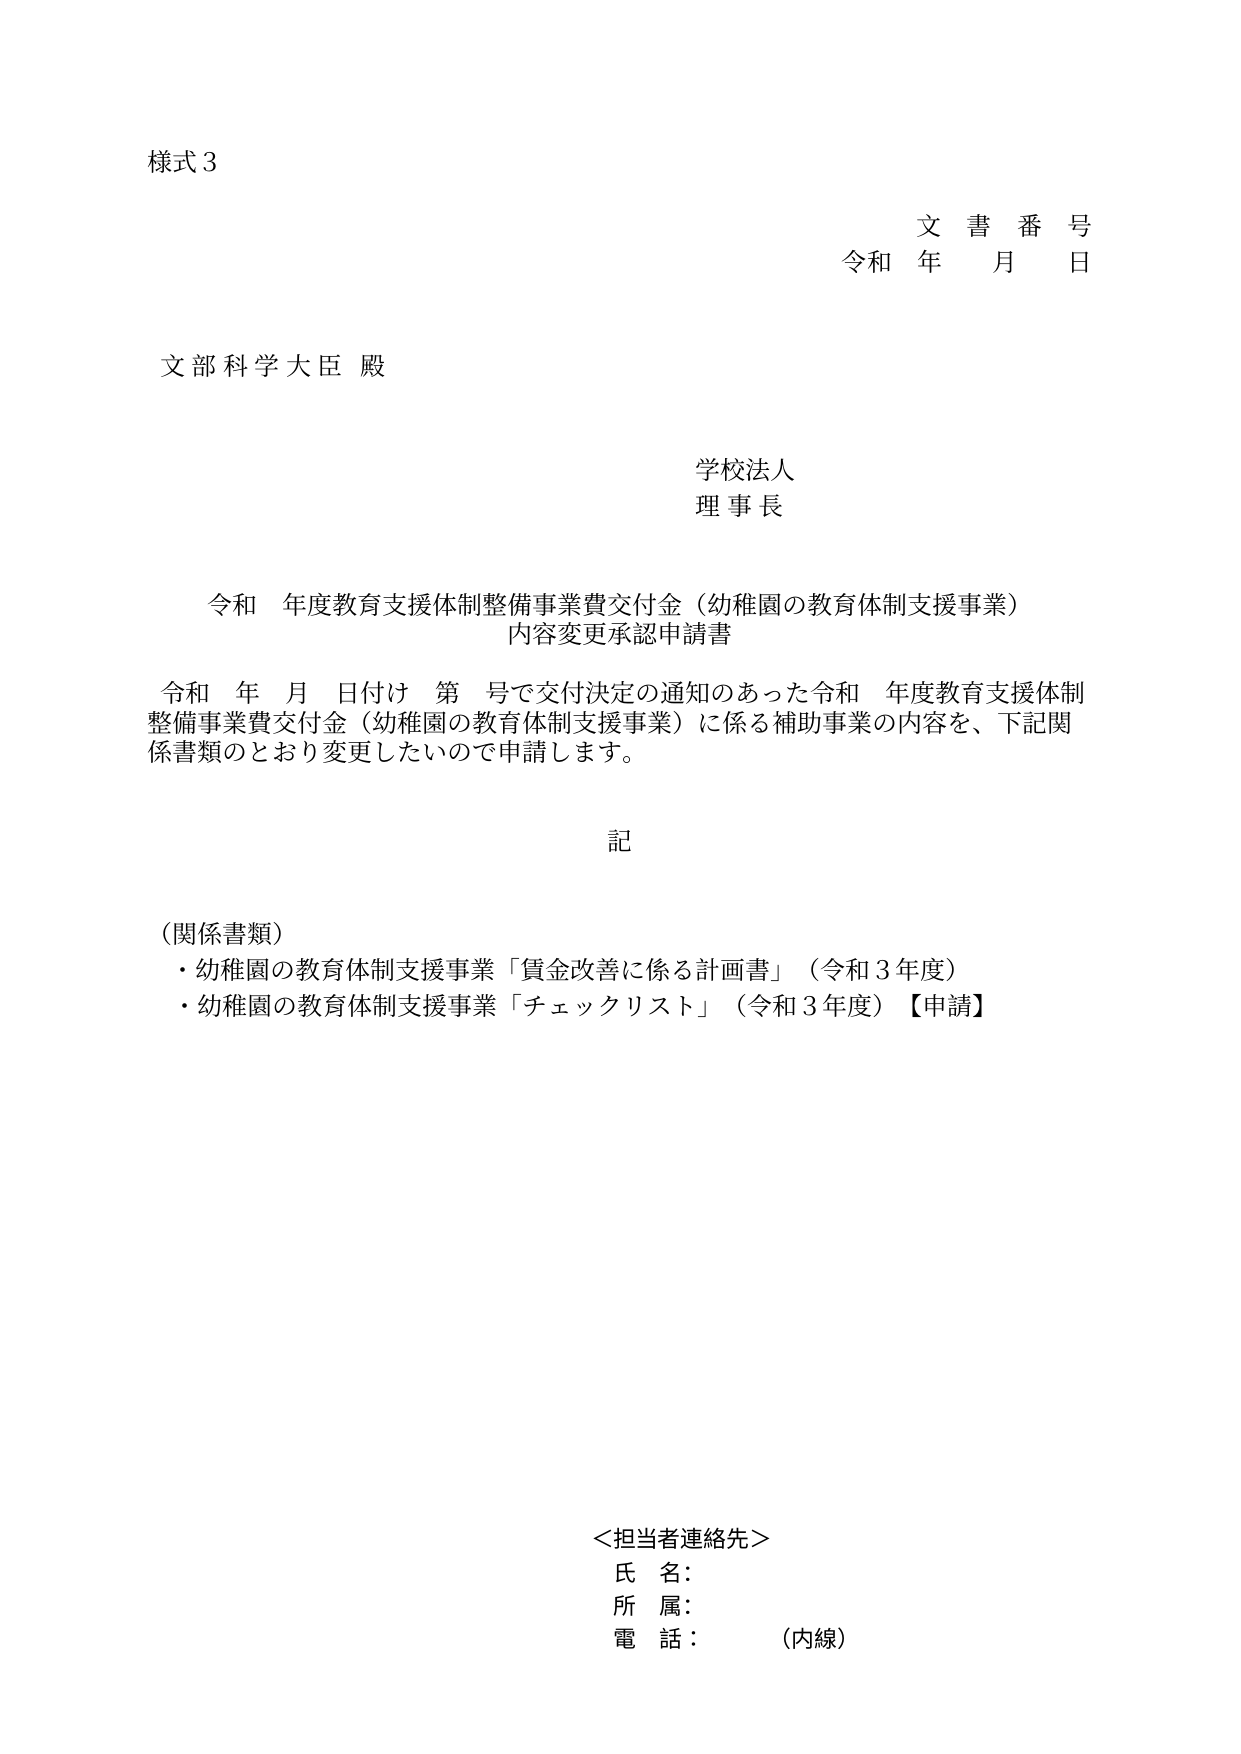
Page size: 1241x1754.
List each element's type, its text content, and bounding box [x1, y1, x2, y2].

text 文書番号 [148, 207, 1092, 243]
text 令和 年 月 日 [148, 243, 1092, 278]
text ・幼稚園の教育体制支援事業「賃金改善に係る計画書」（令和３年度） [171, 951, 1092, 987]
text ・幼稚園の教育体制支援事業「チェックリスト」（令和３年度）【申請】 [148, 987, 1092, 1023]
text 学校法人 [696, 451, 1092, 487]
text 文 部 科 学 大 臣 殿 [148, 347, 1092, 383]
text 記 [148, 827, 1092, 856]
text 令和 年度教育支援体制整備事業費交付金（幼稚園の教育体制支援事業） [148, 591, 1092, 620]
text 様式３ [148, 148, 1092, 177]
text 理事長 [696, 487, 1092, 523]
text 令和 年 月 日付け 第 号で交付決定の通知のあった令和 年度教育支援体制整備事業費交付金（幼稚園の教育体制支援事業）に係る補助事業の内容を、下記関係書類のとおり変更したいので申請します。 [148, 679, 1092, 768]
text （関係書類） [148, 915, 1092, 951]
text 内容変更承認申請書 [148, 620, 1092, 650]
